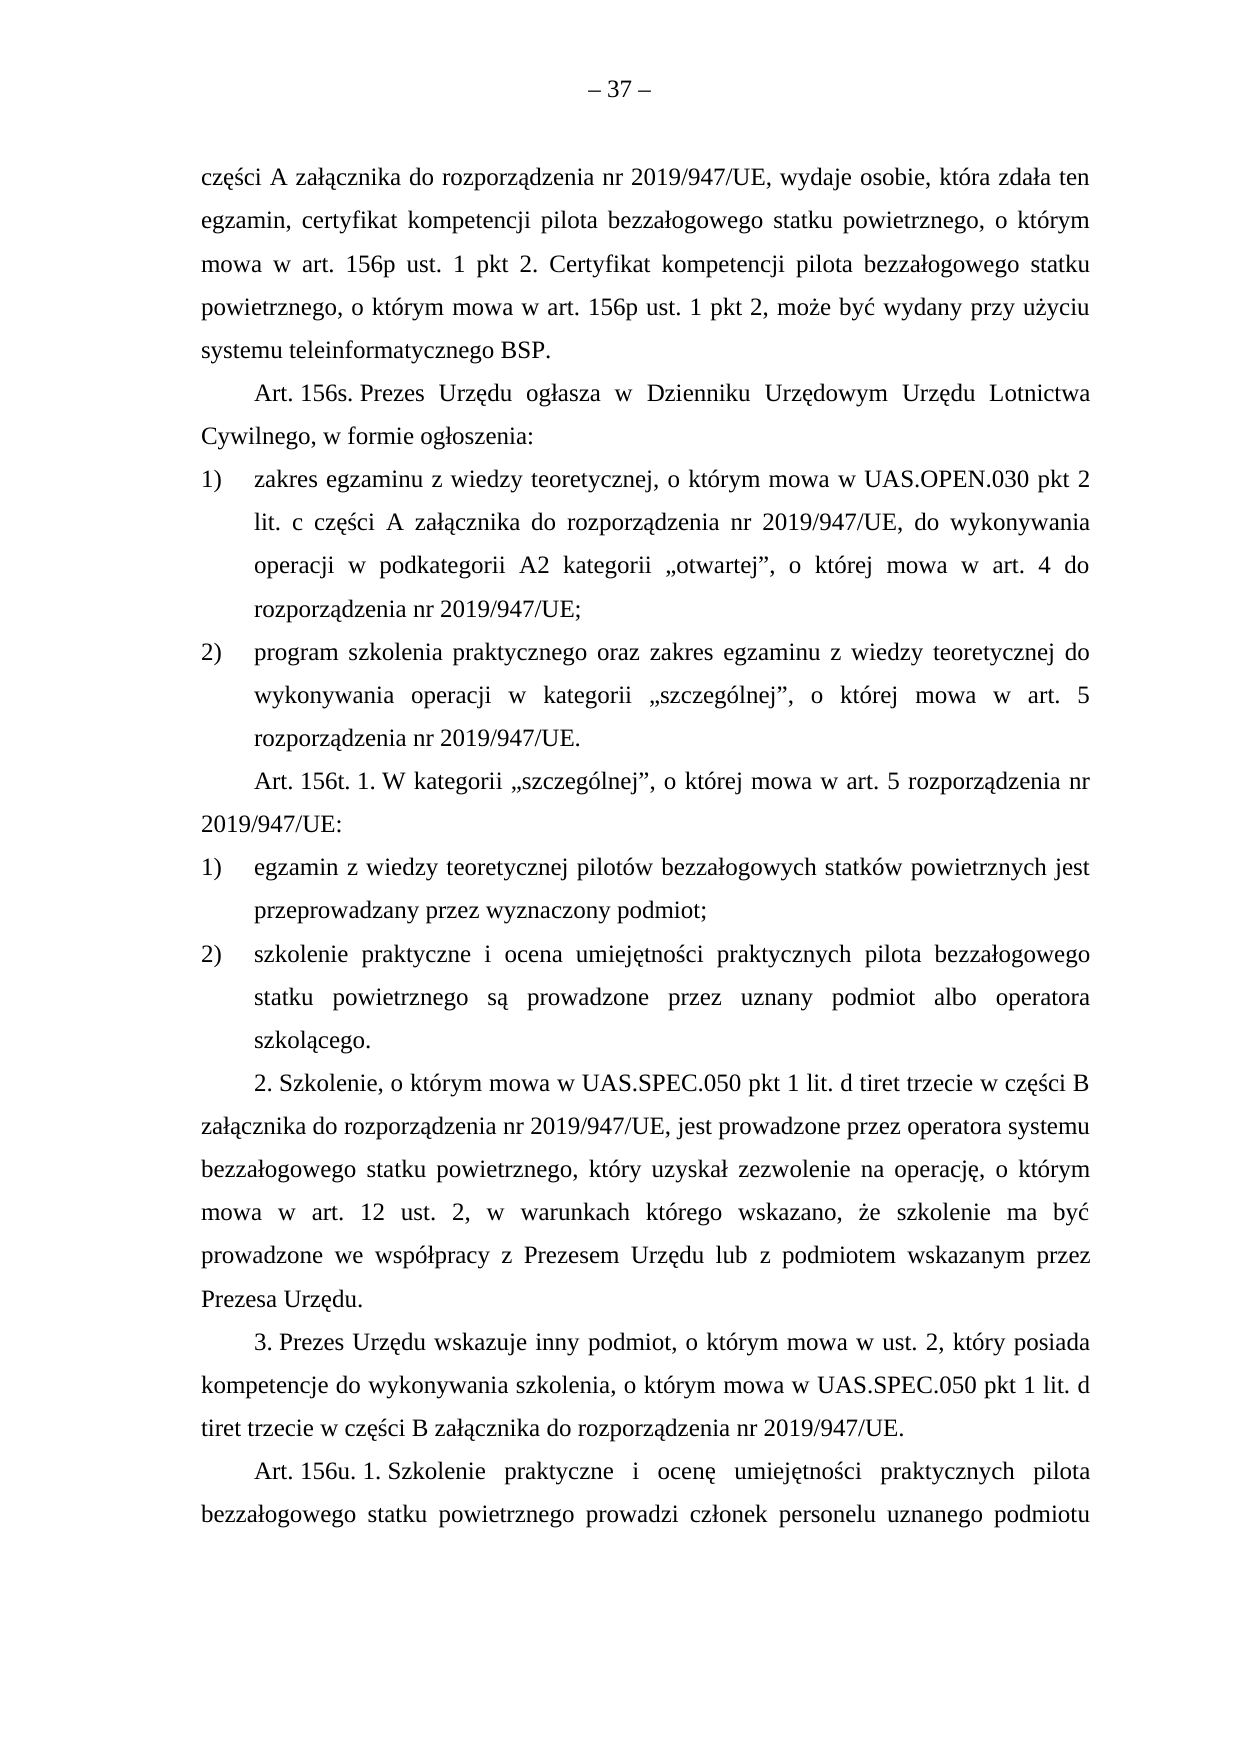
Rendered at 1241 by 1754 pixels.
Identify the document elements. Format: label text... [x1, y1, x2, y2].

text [201, 162, 1091, 364]
text 1) zakres egzaminu z wiedzy teoretycznej, o którym mowa w UAS.OPEN.030 pkt 2 lit. c części A załącznika do rozporządzenia nr 2019/947/UE, do wykonywania operacji w podkategorii A2 kategorii „otwartej”, o której mowa w art. 4 do rozporządzenia nr 2019/947/UE; [201, 464, 1091, 622]
text 2) szkolenie praktyczne i ocena umiejętności praktycznych pilota bezzałogowego statku powietrznego są prowadzone przez uznany podmiot albo operatora szkolącego. [201, 939, 1091, 1054]
text Art. 156t. 1. W kategorii „szczególnej”, o której mowa w art. 5 rozporządzenia nr 2019/947/UE: [201, 766, 1091, 838]
text 1) egzamin z wiedzy teoretycznej pilotów bezzałogowych statków powietrznych jest przeprowadzany przez wyznaczony podmiot; [201, 852, 1091, 924]
text 3. Prezes Urzędu wskazuje inny podmiot, o którym mowa w ust. 2, który posiada kompetencje do wykonywania szkolenia, o którym mowa w UAS.SPEC.050 pkt 1 lit. d tiret trzecie w części B załącznika do rozporządzenia nr 2019/947/UE. [201, 1327, 1091, 1442]
text 2. Szkolenie, o którym mowa w UAS.SPEC.050 pkt 1 lit. d tiret trzecie w części B załącznika do rozporządzenia nr 2019/947/UE, jest prowadzone przez operatora systemu bezzałogowego statku powietrznego, który uzyskał zezwolenie na operację, o którym mowa w art. 12 ust. 2, w warunkach którego wskazano, że szkolenie ma być prowadzone we współpracy z Prezesem Urzędu lub z podmiotem wskazanym przez Prezesa Urzędu. [201, 1068, 1091, 1312]
text Art. 156s. Prezes Urzędu ogłasza w Dzienniku Urzędowym Urzędu Lotnictwa Cywilnego, w formie ogłoszenia: [201, 378, 1091, 450]
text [201, 1456, 1091, 1528]
text 2) program szkolenia praktycznego oraz zakres egzaminu z wiedzy teoretycznej do wykonywania operacji w kategorii „szczególnej”, o której mowa w art. 5 rozporządzenia nr 2019/947/UE. [201, 637, 1091, 752]
